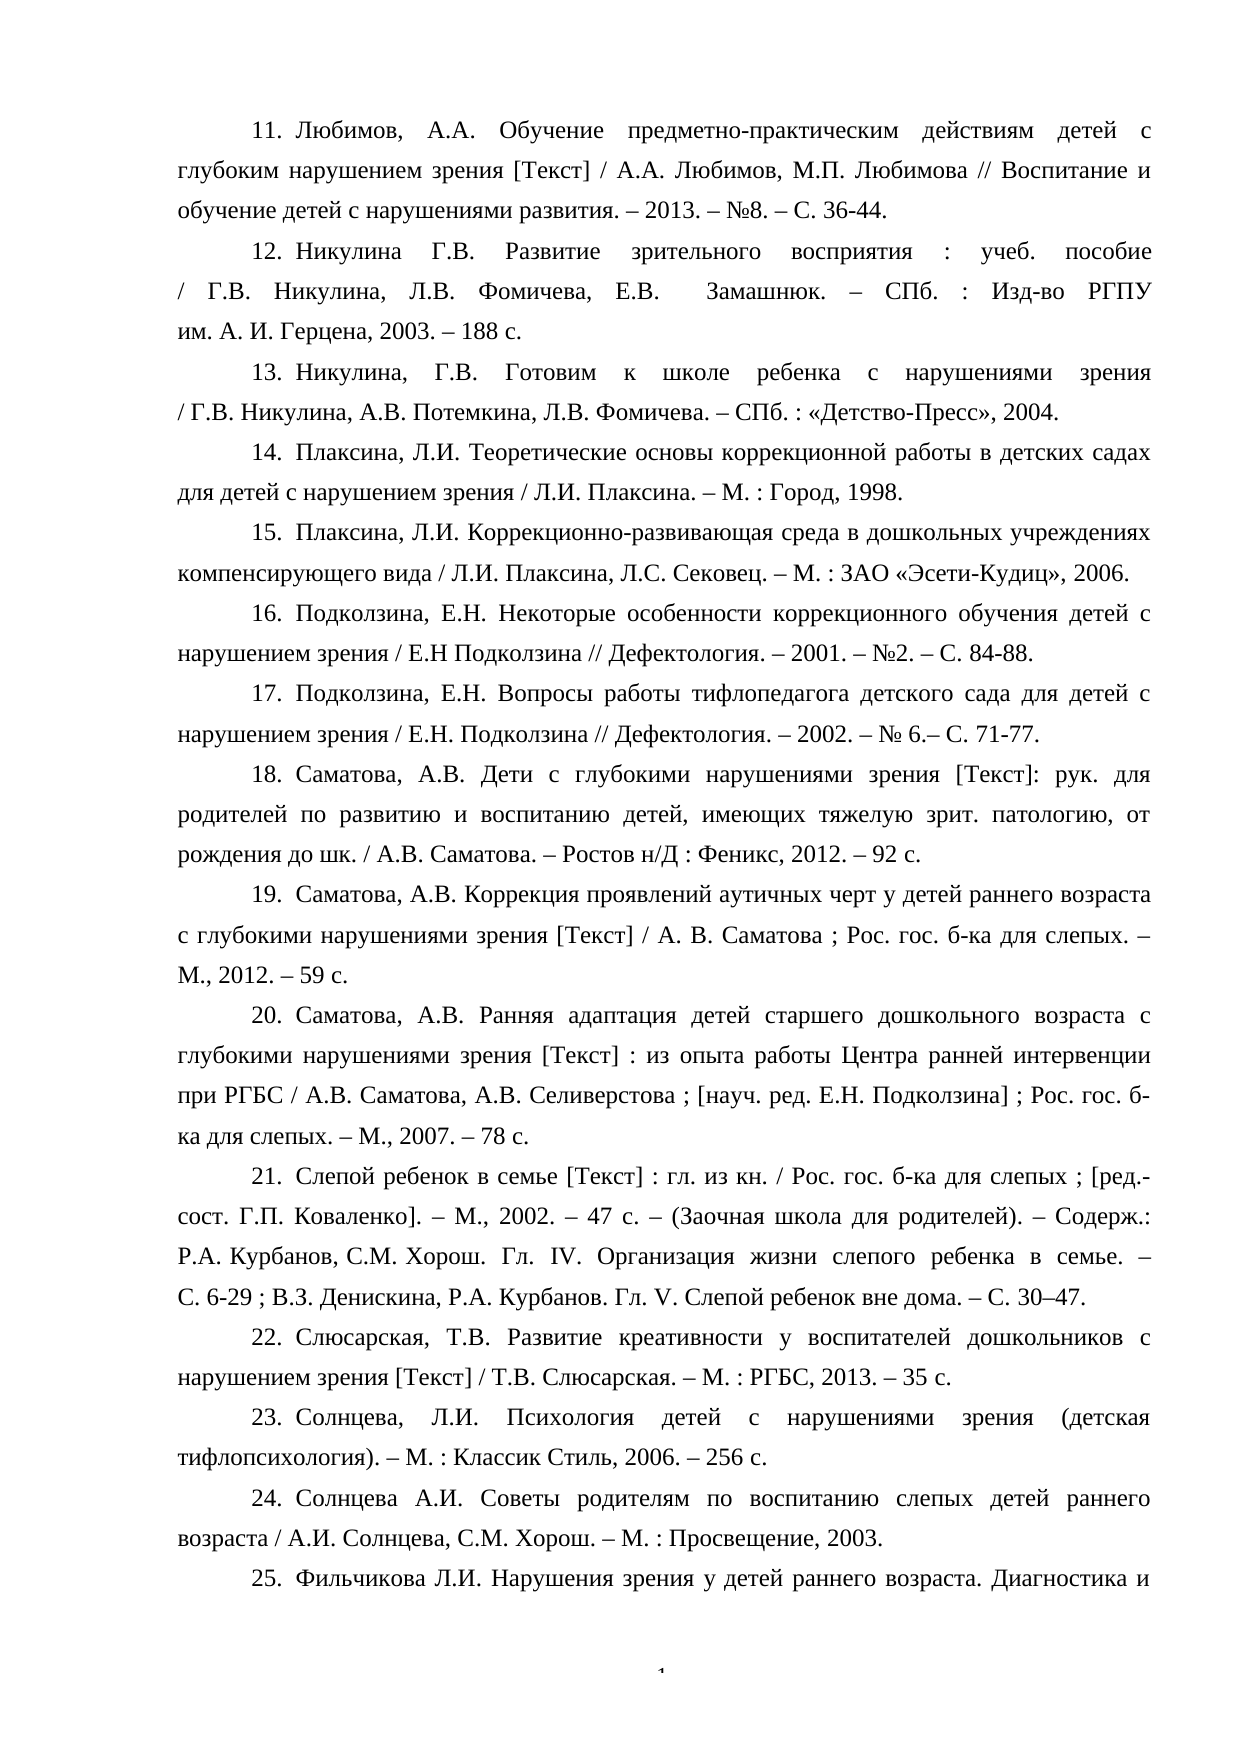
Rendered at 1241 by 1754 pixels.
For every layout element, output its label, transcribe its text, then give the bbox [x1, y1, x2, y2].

list Плаксина, Л.И. Коррекционно-развивающая среда в дошкольных учреждениях компенсирующего вида / Л.И. Плаксина, Л.С. Сековец. – М. : ЗАО «Эсети-Кудиц», 2006. [177, 517, 1151, 586]
list Фильчикова Л.И. Нарушения зрения у детей раннего возраста. Диагностика и [177, 1563, 1176, 1592]
list Никулина Г.В. Развитие зрительного восприятия : учеб. пособие [177, 236, 1176, 265]
list Саматова, А.В. Коррекция проявлений аутичных черт у детей раннего возраста с глубокими нарушениями зрения [Текст] / А. В. Саматова ; Рос. гос. б-ка для слепых. – М., 2012. – 59 с. [177, 879, 1152, 989]
list Саматова, А.В. Ранняя адаптация детей старшего дошкольного возраста с глубокими нарушениями зрения [Текст] : из опыта работы Центра ранней интервенции при РГБС / А.В. Саматова, А.В. Селиверстова ; [науч. ред. Е.Н. Подколзина] ; Рос. гос. б-ка для слепых. – М., 2007. – 78 с. [177, 1000, 1152, 1149]
list Любимов, А.А. Обучение предметно-практическим действиям детей с глубоким нарушением зрения [Текст] / А.А. Любимов, М.П. Любимова // Воспитание и обучение детей с нарушениями развития. – 2013. – №8. – С. 36-44. [177, 115, 1152, 224]
list Слюсарская, Т.В. Развитие креативности у воспитателей дошкольников с нарушением зрения [Текст] / Т.В. Слюсарская. – М. : РГБС, 2013. – 35 с. [177, 1322, 1152, 1391]
text / Г.В. Никулина, Л.В. Фомичева, Е.В. Замашнюк. – СПб. : Изд-во РГПУ им. А. И. Герцена, 2003. – 188 с. [177, 276, 1152, 345]
list Саматова, А.В. Дети с глубокими нарушениями зрения [Текст]: рук. для родителей по развитию и воспитанию детей, имеющих тяжелую зрит. патологию, от рождения до шк. / А.В. Саматова. – Ростов н/Д : Феникс, 2012. – 92 с. [177, 759, 1151, 868]
list Солнцева, Л.И. Психология детей с нарушениями зрения (детская тифлопсихология). – М. : Классик Стиль, 2006. – 256 с. [177, 1402, 1151, 1471]
list Солнцева А.И. Советы родителям по воспитанию слепых детей раннего возраста / А.И. Солнцева, С.М. Хорош. – М. : Просвещение, 2003. [177, 1483, 1152, 1552]
list Никулина, Г.В. Готовим к школе ребенка с нарушениями зрения [177, 357, 1176, 385]
list Подколзина, Е.Н. Вопросы работы тифлопедагога детского сада для детей с нарушением зрения / Е.Н. Подколзина // Дефектология. – 2002. – № 6.– С. 71-77. [177, 678, 1151, 747]
list Подколзина, Е.Н. Некоторые особенности коррекционного обучения детей с нарушением зрения / Е.Н Подколзина // Дефектология. – 2001. – №2. – С. 84-88. [177, 598, 1152, 667]
text / Г.В. Никулина, А.В. Потемкина, Л.В. Фомичева. – СПб. : «Детство-Пресс», 2004. [177, 397, 1176, 426]
list Слепой ребенок в семье [Текст] : гл. из кн. / Рос. гос. б-ка для слепых ; [ред.- сост. Г.П. Коваленко]. – М., 2002. – 47 с. – (Заочная школа для родителей). – Содерж.: Р.А. Курбанов, С.М. Хорош. Гл. IV. Организация жизни слепого ребенка в семье. – С. 6-29 ; В.З. Денискина, Р.А. Курбанов. Гл. V. Слепой ребенок вне дома. – С. 30–47. [177, 1161, 1152, 1310]
list Плаксина, Л.И. Теоретические основы коррекционной работы в детских садах для детей с нарушением зрения / Л.И. Плаксина. – М. : Город, 1998. [177, 437, 1151, 506]
